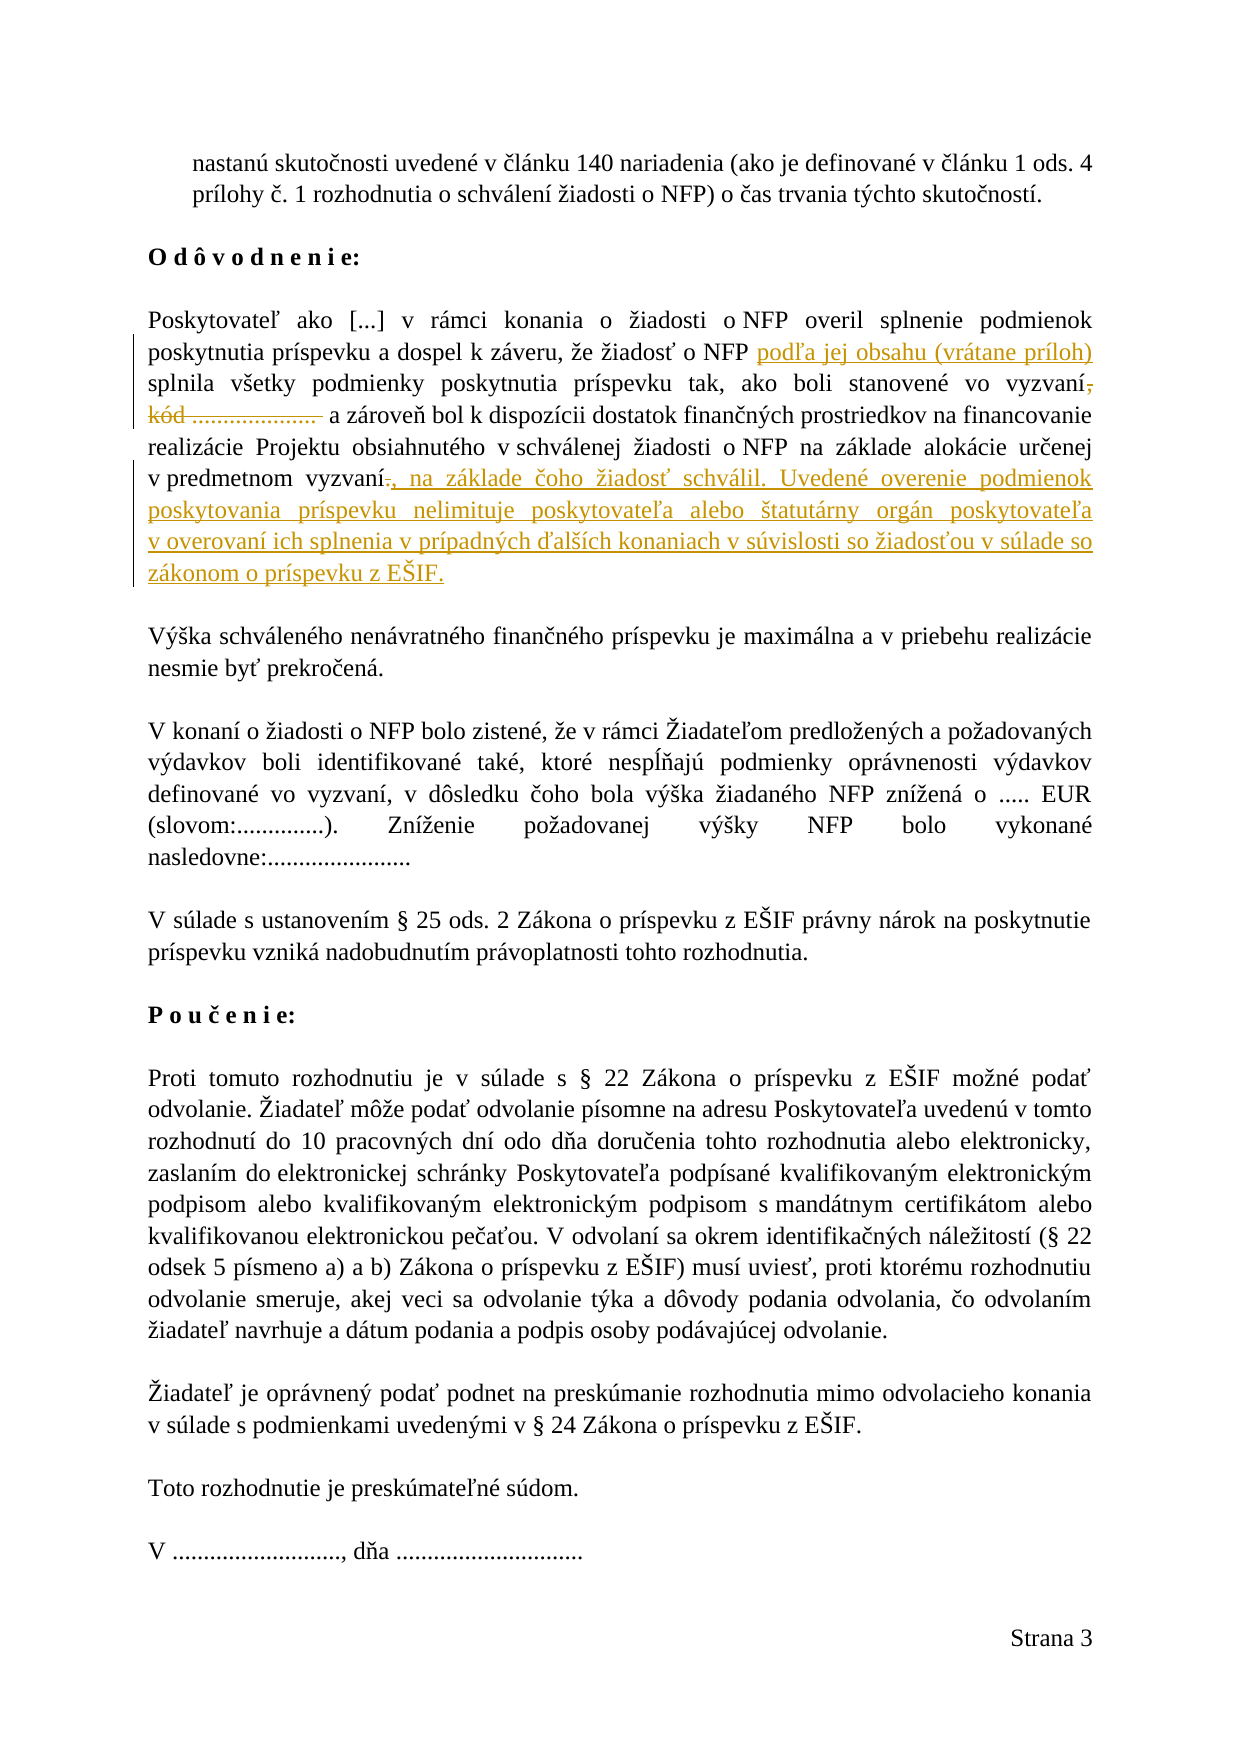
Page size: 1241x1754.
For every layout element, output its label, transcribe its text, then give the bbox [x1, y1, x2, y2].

text V ..........................., dňa .............................. [148, 1536, 1093, 1565]
text P o u č e n i e: [148, 1000, 1093, 1028]
text Výška schváleného nenávratného finančného príspevku je maximálna a v priebehu realizácie nesmie byť prekročená. [148, 621, 1093, 681]
text O d ô v o d n e n i e: [148, 242, 1093, 271]
text Proti tomuto rozhodnutiu je v súlade s § 22 Zákona o príspevku z EŠIF možné podať odvolanie. Žiadateľ môže podať odvolanie písomne na adresu Poskytovateľa uvedenú v tomto rozhodnutí do 10 pracovných dní odo dňa doručenia tohto rozhodnutia alebo elektronicky, zaslaním do elektronickej schránky Poskytovateľa podpísané kvalifikovaným elektronickým podpisom alebo kvalifikovaným elektronickým podpisom s mandátnym certifikátom alebo kvalifikovanou elektronickou pečaťou. V odvolaní sa okrem identifikačných náležitostí (§ 22 odsek 5 písmeno a) a b) Zákona o príspevku z EŠIF) musí uviesť, proti ktorému rozhodnutiu odvolanie smeruje, akej veci sa odvolanie týka a dôvody podania odvolania, čo odvolaním žiadateľ navrhuje a dátum podania a podpis osoby podávajúcej odvolanie. [148, 1063, 1093, 1344]
text V súlade s ustanovením § 25 ods. 2 Zákona o príspevku z EŠIF právny nárok na poskytnutie príspevku vzniká nadobudnutím právoplatnosti tohto rozhodnutia. [148, 905, 1093, 965]
text V konaní o žiadosti o NFP bolo zistené, že v rámci Žiadateľom predložených a požadovaných výdavkov boli identifikované také, ktoré nespĺňajú podmienky oprávnenosti výdavkov definované vo vyzvaní, v dôsledku čoho bola výška žiadaného NFP znížená o ..... EUR (slovom:..............). Zníženie požadovanej výšky NFP bolo vykonané nasledovne:....................... [148, 716, 1093, 871]
text Toto rozhodnutie je preskúmateľné súdom. [148, 1473, 1093, 1502]
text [192, 148, 1093, 208]
text Poskytovateľ ako [...] v rámci konania o žiadosti o NFP overil splnenie podmienok poskytnutia príspevku a dospel k záveru, že žiadosť o NFP splnila všetky podmienky poskytnutia príspevku tak, ako boli stanovené vo vyzvaní a zároveň bol k dispozícii dostatok finančných prostriedkov na financovanie realizácie Projektu obsiahnutého v schválenej žiadosti o NFP na základe alokácie určenej v predmetnom vyzvaní [148, 305, 1093, 520]
text Poskytovateľ ako [...] v rámci konania o žiadosti o NFP overil splnenie podmienok poskytnutia príspevku a dospel k záveru, že žiadosť o NFP splnila všetky podmienky poskytnutia príspevku tak, ako boli stanovené vo vyzvaní a zároveň bol k dispozícii dostatok finančných prostriedkov na financovanie realizácie Projektu obsiahnutého v schválenej žiadosti o NFP na základe alokácie určenej v predmetnom vyzvaní [148, 553, 1093, 587]
text Poskytovateľ ako [...] v rámci konania o žiadosti o NFP overil splnenie podmienok poskytnutia príspevku a dospel k záveru, že žiadosť o NFP splnila všetky podmienky poskytnutia príspevku tak, ako boli stanovené vo vyzvaní a zároveň bol k dispozícii dostatok finančných prostriedkov na financovanie realizácie Projektu obsiahnutého v schválenej žiadosti o NFP na základe alokácie určenej v predmetnom vyzvaní [148, 521, 1093, 551]
text Žiadateľ je oprávnený podať podnet na preskúmanie rozhodnutia mimo odvolacieho konania v súlade s podmienkami uvedenými v § 24 Zákona o príspevku z EŠIF. [148, 1378, 1093, 1439]
